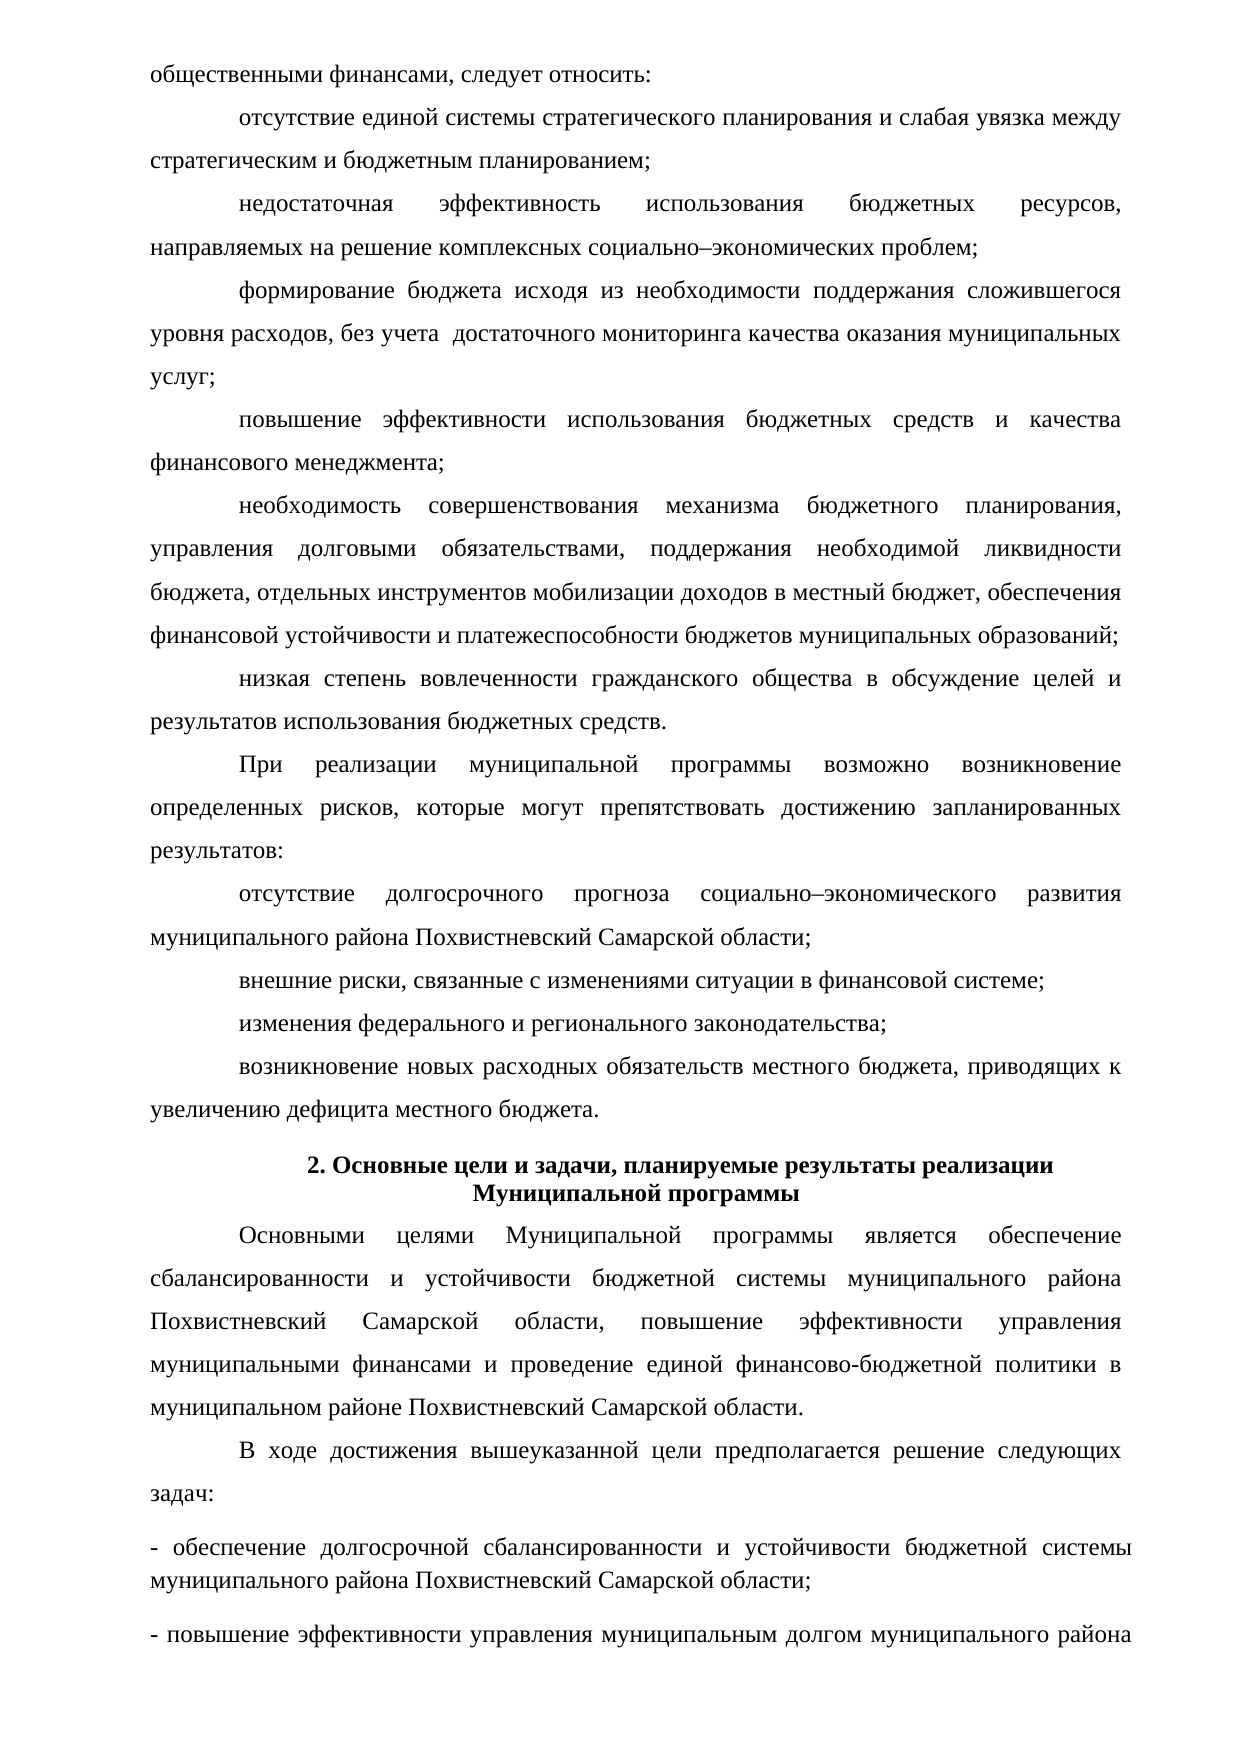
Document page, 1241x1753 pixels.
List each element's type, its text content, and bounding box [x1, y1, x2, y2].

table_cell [144, 1608, 1139, 1658]
text отсутствие долгосрочного прогноза социально–экономического развития муниципального района Похвистневский Самарской области; [150, 878, 1122, 950]
text Основными целями Муниципальной программы является обеспечение сбалансированности и устойчивости бюджетной системы муниципального района Похвистневский Самарской области, повышение эффективности управления муниципальными финансами и проведение единой финансово-бюджетной политики в муниципальном районе Похвистневский Самарской области. [150, 1220, 1122, 1421]
text В ходе достижения вышеуказанной цели предполагается решение следующих задач: [150, 1435, 1122, 1507]
text формирование бюджета исходя из необходимости поддержания сложившегося уровня расходов, без учета достаточного мониторинга качества оказания муниципальных услуг; [150, 275, 1122, 390]
text возникновение новых расходных обязательств местного бюджета, приводящих к увеличению дефицита местного бюджета. [150, 1051, 1122, 1123]
text недостаточная эффективность использования бюджетных ресурсов, направляемых на решение комплексных социально–экономических проблем; [150, 188, 1122, 260]
text необходимость совершенствования механизма бюджетного планирования, управления долговыми обязательствами, поддержания необходимой ликвидности бюджета, отдельных инструментов мобилизации доходов в местный бюджет, обеспечения финансовой устойчивости и платежеспособности бюджетов муниципальных образований; [150, 490, 1122, 648]
text При реализации муниципальной программы возможно возникновение определенных рисков, которые могут препятствовать достижению запланированных результатов: [150, 749, 1122, 864]
text внешние риски, связанные с изменениями ситуации в финансовой системе; [150, 965, 1122, 993]
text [150, 59, 1122, 88]
text отсутствие единой системы стратегического планирования и слабая увязка между стратегическим и бюджетным планированием; [150, 102, 1122, 174]
text 2. Основные цели и задачи, планируемые результаты реализации Муниципальной программы [150, 1150, 1122, 1207]
text изменения федерального и регионального законодательства; [150, 1008, 1122, 1037]
table_header - обеспечение долгосрочной сбалансированности и устойчивости бюджетной системы муниципального района Похвистневский Самарской области; [144, 1522, 1139, 1608]
text низкая степень вовлеченности гражданского общества в обсуждение целей и результатов использования бюджетных средств. [150, 663, 1122, 735]
text повышение эффективности использования бюджетных средств и качества финансового менеджмента; [150, 404, 1122, 476]
